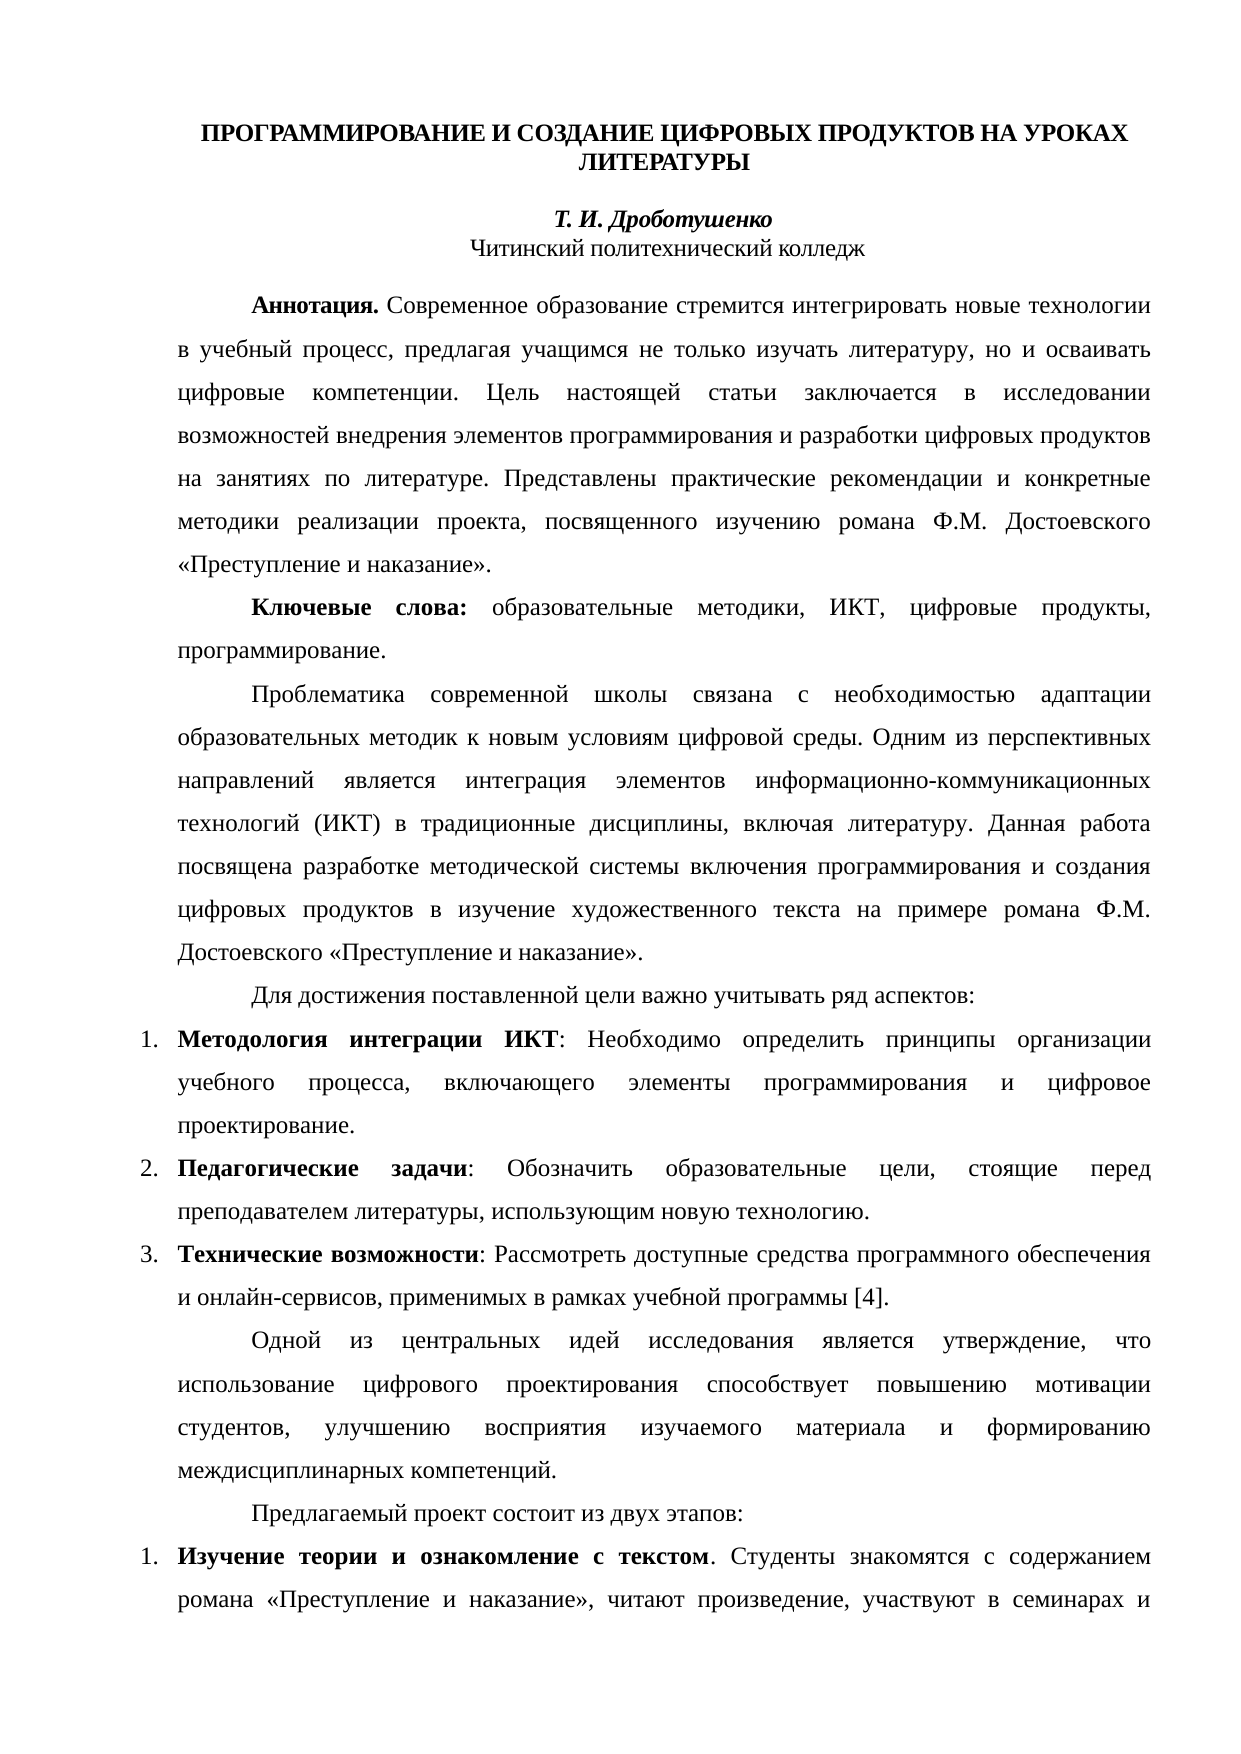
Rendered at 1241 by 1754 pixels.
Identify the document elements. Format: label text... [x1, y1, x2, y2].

list Методология интеграции ИКТ: Необходимо определить принципы организации учебного процесса, включающего элементы программирования и цифровое проектирование. [140, 1024, 1152, 1139]
text ПРОГРАММИРОВАНИЕ И СОЗДАНИЕ ЦИФРОВЫХ ПРОДУКТОВ НА УРОКАХ ЛИТЕРАТУРЫ [177, 118, 1152, 176]
text Читинский политехнический колледж [177, 233, 1152, 262]
text Одной из центральных идей исследования является утверждение, что использование цифрового проектирования способствует повышению мотивации студентов, улучшению восприятия изучаемого материала и формированию междисциплинарных компетенций. [177, 1326, 1152, 1484]
text Проблематика современной школы связана с необходимостью адаптации образовательных методик к новым условиям цифровой среды. Одним из перспективных направлений является интеграция элементов информационно-коммуникационных технологий (ИКТ) в традиционные дисциплины, включая литературу. Данная работа посвящена разработке методической системы включения программирования и создания цифровых продуктов в изучение художественного текста на примере романа Ф.М. Достоевского «Преступление и наказание». [177, 679, 1152, 966]
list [140, 1541, 1152, 1613]
text Предлагаемый проект состоит из двух этапов: [177, 1498, 1152, 1527]
text Т. И. Дроботушенко [177, 204, 1152, 233]
text Ключевые слова: образовательные методики, ИКТ, цифровые продукты, программирование. [177, 592, 1152, 664]
text Аннотация. Современное образование стремится интегрировать новые технологии в учебный процесс, предлагая учащимся не только изучать литературу, но и осваивать цифровые компетенции. Цель настоящей статьи заключается в исследовании возможностей внедрения элементов программирования и разработки цифровых продуктов на занятиях по литературе. Представлены практические рекомендации и конкретные методики реализации проекта, посвященного изучению романа Ф.М. Достоевского «Преступление и наказание». [177, 291, 1152, 578]
text Для достижения поставленной цели важно учитывать ряд аспектов: [177, 981, 1152, 1009]
list Технические возможности: Рассмотреть доступные средства программного обеспечения и онлайн-сервисов, применимых в рамках учебной программы [4]. [140, 1239, 1152, 1311]
list Педагогические задачи: Обозначить образовательные цели, стоящие перед преподавателем литературы, использующим новую технологию. [140, 1153, 1152, 1225]
